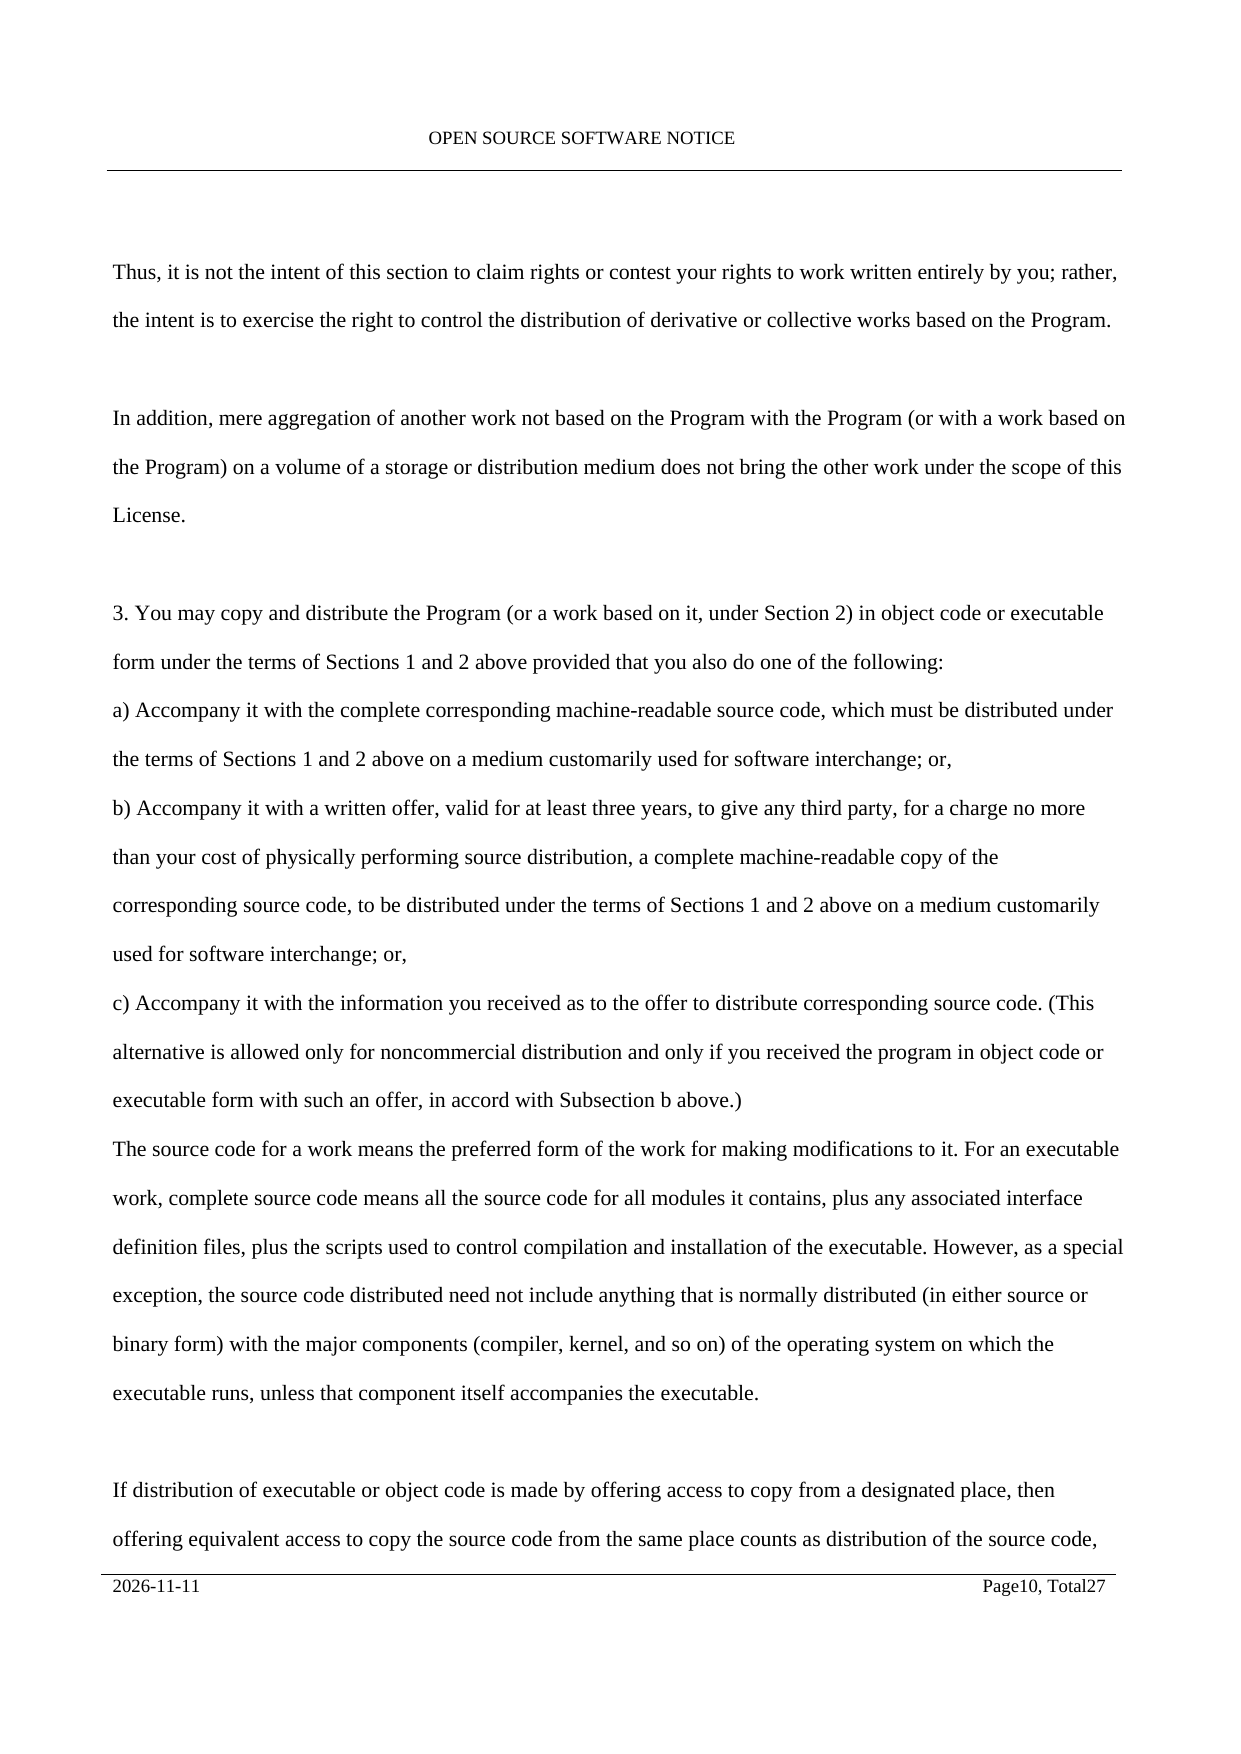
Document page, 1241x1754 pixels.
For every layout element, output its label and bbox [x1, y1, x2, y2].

text [112, 206, 1128, 1555]
